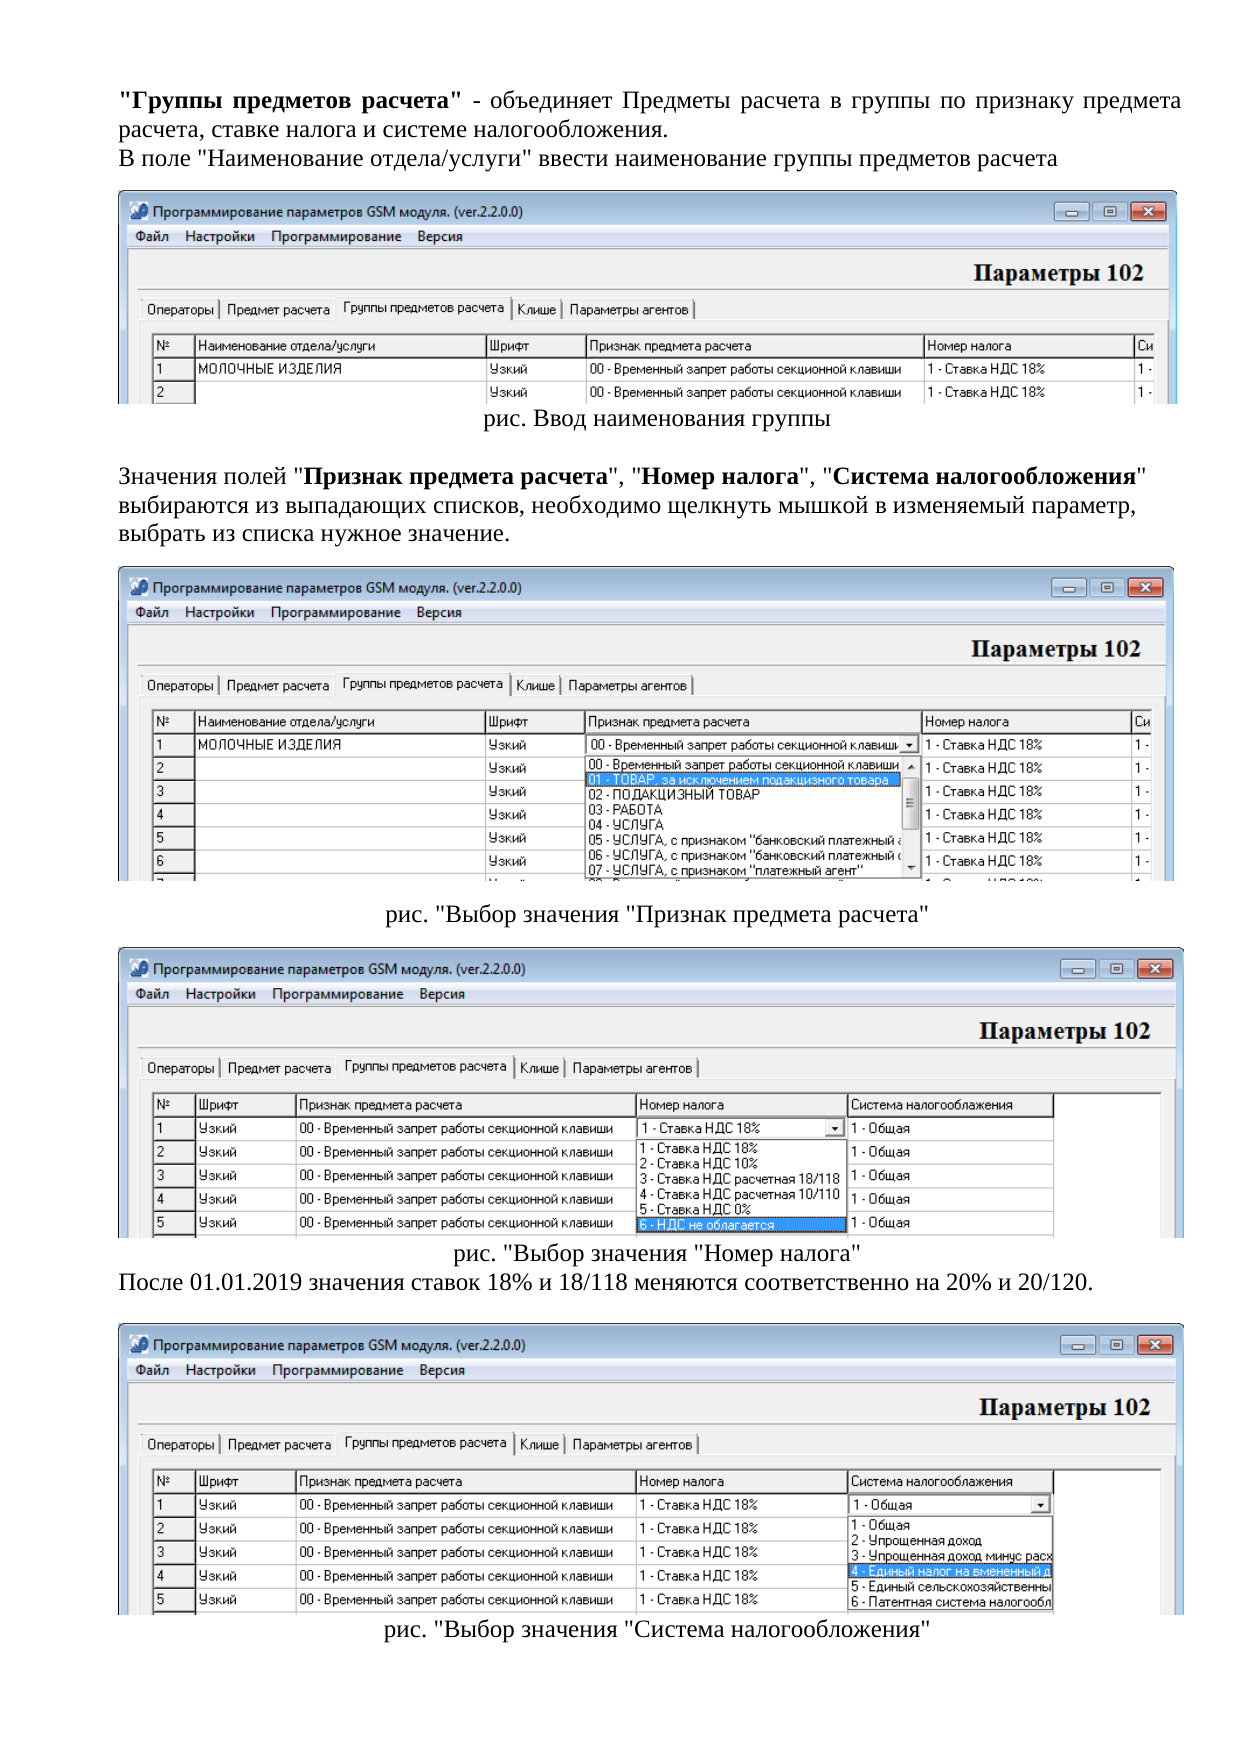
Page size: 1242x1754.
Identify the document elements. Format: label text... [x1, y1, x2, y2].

picture [118, 1323, 1184, 1615]
text Значения полей "Признак предмета расчета", "Номер налога", "Система налогообложения" выбираются из выпадающих списков, необходимо щелкнуть мышкой в изменяемый параметр, выбрать из списка нужное значение. [118, 461, 1196, 547]
text рис. Ввод наименования группы [118, 403, 1196, 432]
picture [118, 190, 1177, 404]
text рис. "Выбор значения "Система налогообложения" [118, 1614, 1196, 1643]
text "Группы предметов расчета" - объединяет Предметы расчета в группы по признаку предмета расчета, ставке налога и системе налогообложения. [118, 85, 1196, 143]
text После 01.01.2019 значения ставок 18% и 18/118 меняются соответственно на 20% и 20/120. [118, 1267, 1196, 1295]
picture [118, 947, 1184, 1238]
text рис. "Выбор значения "Признак предмета расчета" [118, 899, 1196, 928]
text рис. "Выбор значения "Номер налога" [118, 1238, 1196, 1267]
text В поле "Наименование отдела/услуги" ввести наименование группы предметов расчета [118, 143, 1196, 172]
picture [118, 566, 1174, 881]
